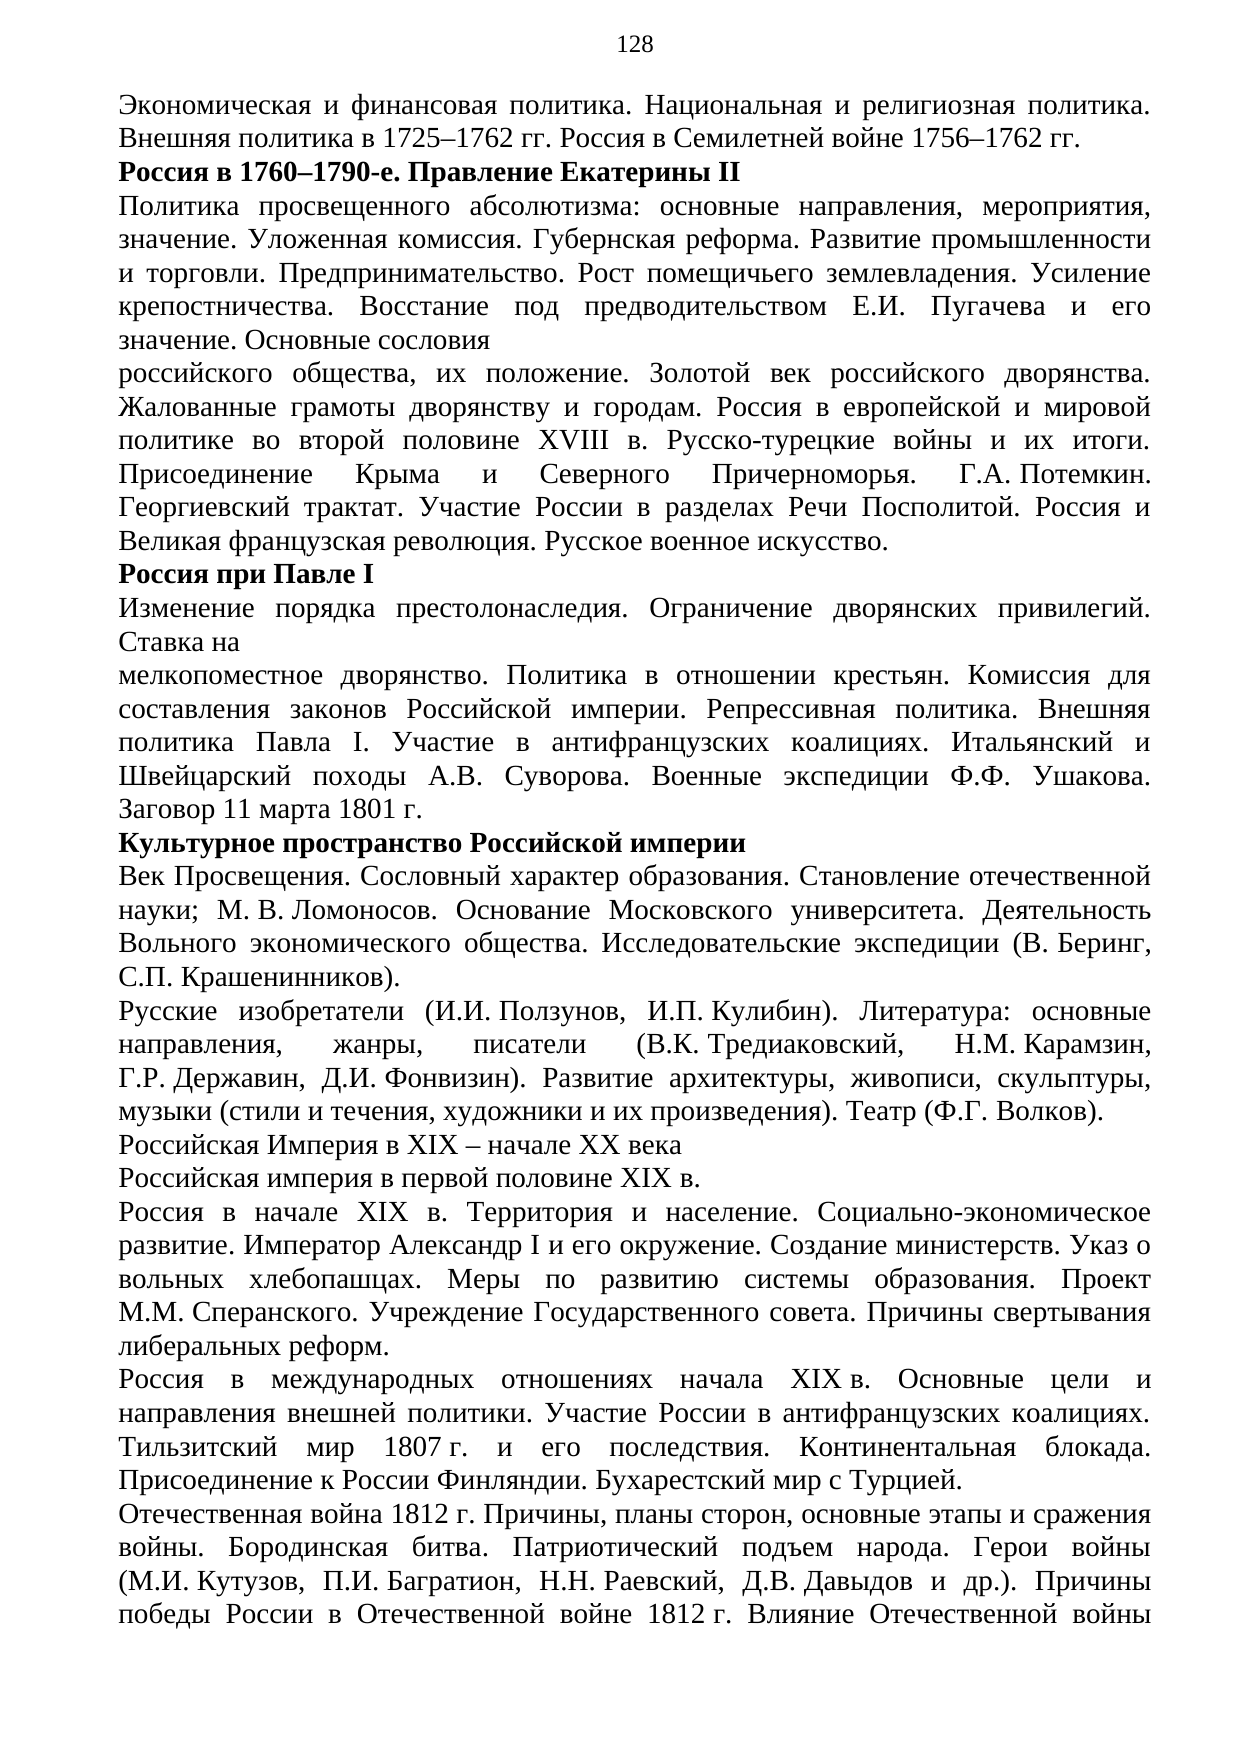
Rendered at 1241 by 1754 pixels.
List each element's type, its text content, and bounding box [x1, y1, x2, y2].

text Политика просвещенного абсолютизма: основные направления, мероприятия, значение. Уложенная комиссия. Губернская реформа. Развитие промышленности и торговли. Предпринимательство. Рост помещичьего землевладения. Усиление крепостничества. Восстание под предводительством Е.И. Пугачева и его значение. Основные сословия [118, 188, 1152, 355]
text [118, 87, 1152, 154]
text Россия в 1760–1790-е. Правление Екатерины II [118, 154, 1152, 188]
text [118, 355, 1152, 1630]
